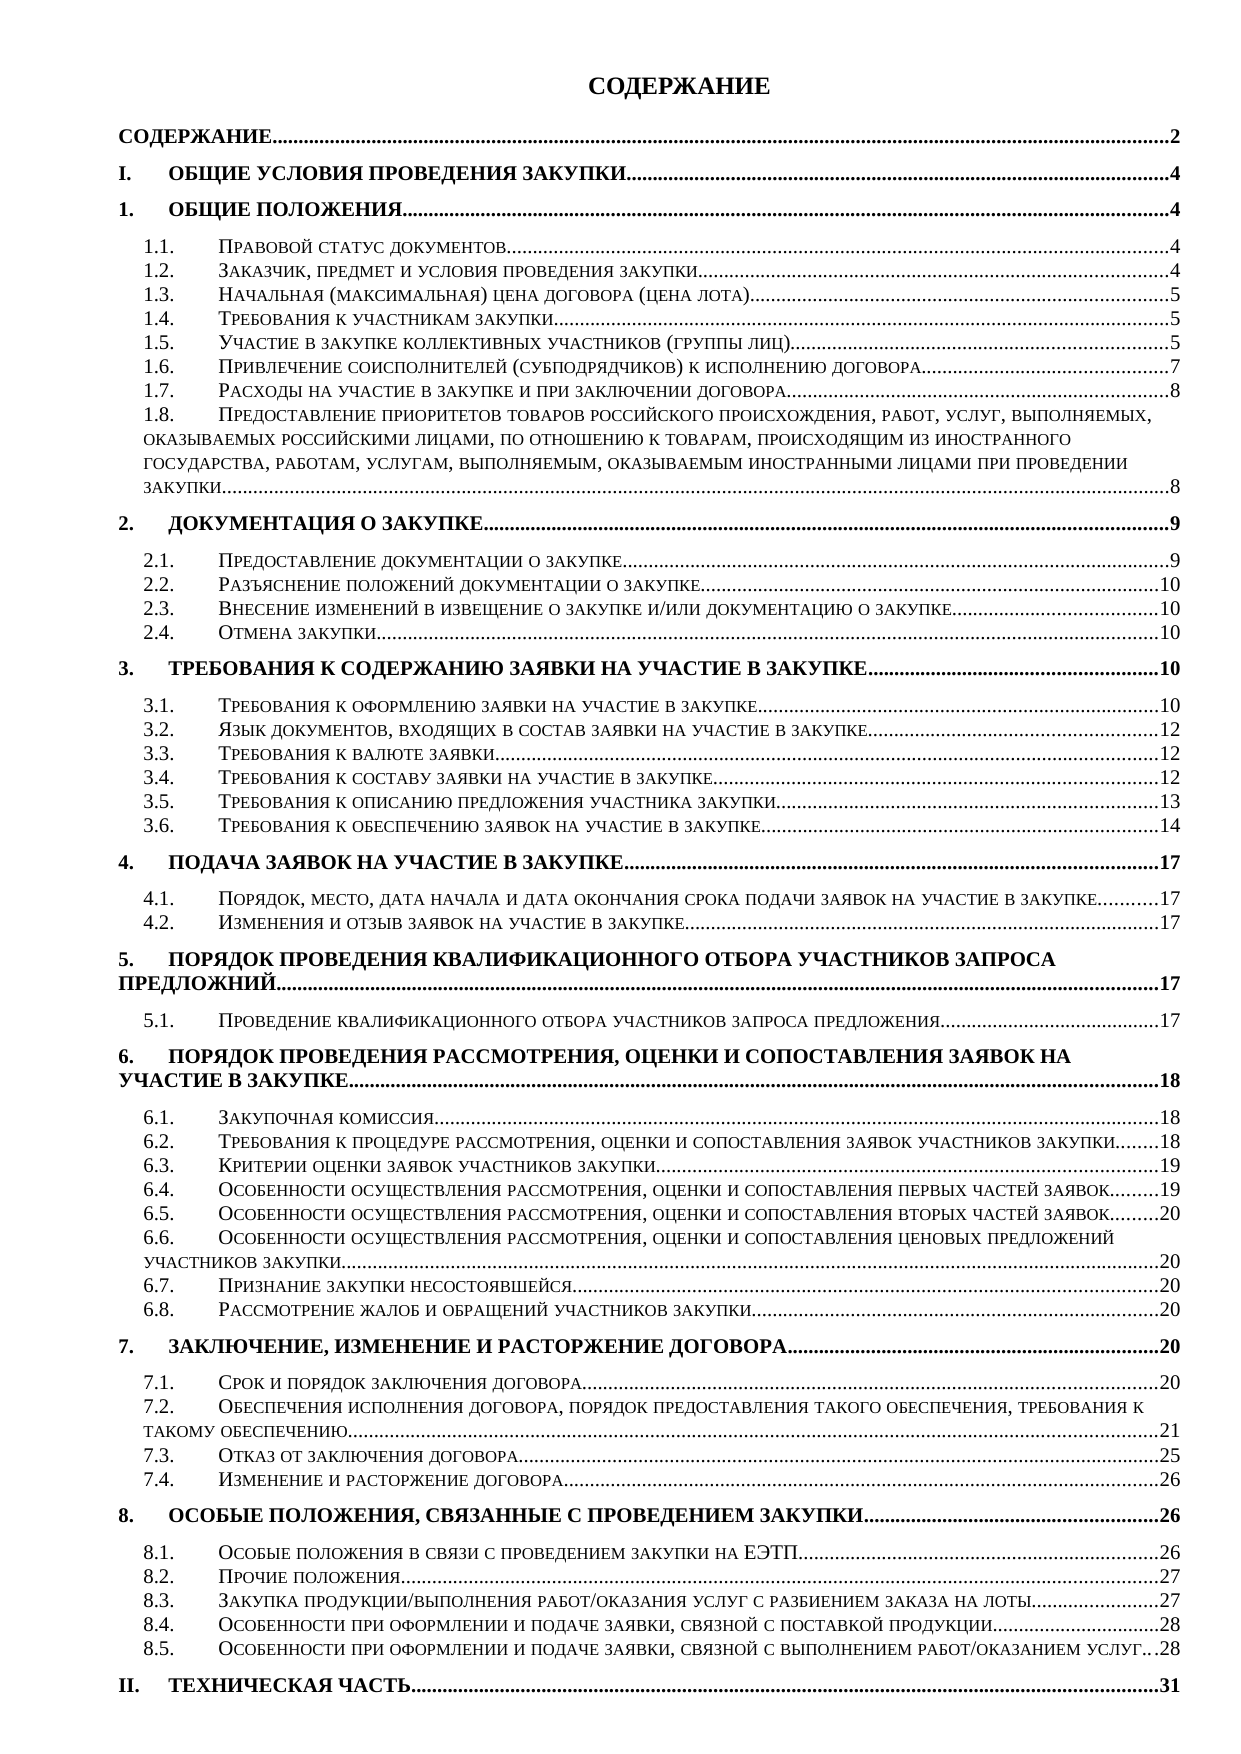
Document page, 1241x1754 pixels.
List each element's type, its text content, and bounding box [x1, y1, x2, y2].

text 3.1. Требования к оформлению заявки на участие в закупке 10 [143, 693, 1181, 717]
text 4.1. Порядок, место, дата начала и дата окончания срока подачи заявок на участие в закупке 17 [143, 886, 1181, 910]
text 4.2. Изменения и отзыв заявок на участие в закупке 17 [143, 910, 1181, 934]
text СОДЕРЖАНИЕ 2 [118, 124, 1181, 148]
text 7.1. Срок и порядок заключения договора 20 [143, 1370, 1181, 1394]
text 3.5. Требования к описанию предложения участника закупки 13 [143, 789, 1181, 813]
text 1.7. Расходы на участие в закупке и при заключении договора 8 [143, 378, 1181, 402]
text 2.2. Разъяснение положений документации о закупке 10 [143, 572, 1181, 596]
text 7.4. Изменение и расторжение договора 26 [143, 1467, 1181, 1491]
text 8. ОСОБЫЕ ПОЛОЖЕНИЯ, СВЯЗАННЫЕ С ПРОВЕДЕНИЕМ ЗАКУПКИ 26 [118, 1503, 1181, 1527]
text 8.1. Особые положения в связи с проведением закупки на ЕЭТП 26 [143, 1540, 1181, 1564]
text 1.1. Правовой статус документов 4 [143, 234, 1181, 258]
subtitle СОДЕРЖАНИЕ [177, 71, 1181, 99]
text 2. ДОКУМЕНТАЦИЯ О ЗАКУПКЕ 9 [118, 511, 1181, 535]
text 3. ТРЕБОВАНИЯ К СОДЕРЖАНИЮ ЗАЯВКИ НА УЧАСТИЕ В ЗАКУПКЕ 10 [118, 656, 1181, 680]
text 1.8. Предоставление приоритетов товаров российского происхождения, работ, услуг, выполняемых, оказываемых российскими лицами, по отношению к товарам, происходящим из иностранного государства, работам, услугам, выполняемым, оказываемым иностранными лицами при проведении закупки 8 [143, 402, 1181, 498]
text 2.1. Предоставление документации о закупке 9 [143, 547, 1181, 572]
text 3.3. Требования к валюте заявки 12 [143, 741, 1181, 765]
text II. ТЕХНИЧЕСКАЯ ЧАСТЬ 31 [118, 1672, 1181, 1697]
text 6. ПОРЯДОК ПРОВЕДЕНИЯ РАССМОТРЕНИЯ, ОЦЕНКИ И СОПОСТАВЛЕНИЯ ЗАЯВОК НА УЧАСТИЕ В ЗАКУПКЕ 18 [118, 1044, 1181, 1092]
text 4. ПОДАЧА ЗАЯВОК НА УЧАСТИЕ В ЗАКУПКЕ 17 [118, 850, 1181, 874]
text 7.2. Обеспечения исполнения договора, порядок предоставления такого обеспечения, требования к такому обеспечению 21 [143, 1394, 1181, 1442]
text 3.4. Требования к составу заявки на участие в закупке 12 [143, 765, 1181, 789]
text 8.2. Прочие положения 27 [143, 1564, 1181, 1588]
text 6.3. Критерии оценки заявок участников закупки 19 [143, 1153, 1181, 1177]
text 7. ЗАКЛЮЧЕНИЕ, ИЗМЕНЕНИЕ И РАСТОРЖЕНИЕ ДОГОВОРА 20 [118, 1334, 1181, 1358]
text 1. ОБЩИЕ ПОЛОЖЕНИЯ 4 [118, 197, 1181, 221]
text 2.3. Внесение изменений в извещение о закупке и/или документацию о закупке 10 [143, 596, 1181, 620]
text 6.8. Рассмотрение жалоб и обращений участников закупки 20 [143, 1297, 1181, 1321]
text 1.2. Заказчик, предмет и условия проведения закупки. 4 [143, 258, 1181, 282]
text 5. ПОРЯДОК ПРОВЕДЕНИЯ КВАЛИФИКАЦИОННОГО ОТБОРА УЧАСТНИКОВ ЗАПРОСА ПРЕДЛОЖНИЙ 17 [118, 947, 1181, 995]
text 1.6. Привлечение соисполнителей (субподрядчиков) к исполнению договора 7 [143, 354, 1181, 378]
text 8.3. Закупка продукции/выполнения работ/оказания услуг с разбиением заказа на лоты 27 [143, 1588, 1181, 1612]
text 1.3. Начальная (максимальная) цена договора (цена лота) 5 [143, 282, 1181, 306]
text 2.4. Отмена закупки 10 [143, 620, 1181, 644]
text 6.2. Требования к процедуре рассмотрения, оценки и сопоставления заявок участников закупки 18 [143, 1129, 1181, 1153]
text 1.5. Участие в закупке коллективных участников (группы лиц) 5 [143, 330, 1181, 354]
text 8.4. Особенности при оформлении и подаче заявки, связной с поставкой продукции 28 [143, 1612, 1181, 1636]
text 3.2. Язык документов, входящих в состав заявки на участие в закупке 12 [143, 717, 1181, 741]
text 6.5. Особенности осуществления рассмотрения, оценки и сопоставления вторых частей заявок 20 [143, 1201, 1181, 1225]
text 3.6. Требования к обеспечению заявок на участие в закупке 14 [143, 813, 1181, 837]
text 5.1. Проведение квалификационного отбора участников запроса предложения 17 [143, 1007, 1181, 1032]
text 6.1. Закупочная комиссия 18 [143, 1105, 1181, 1129]
text 6.4. Особенности осуществления рассмотрения, оценки и сопоставления первых частей заявок 19 [143, 1177, 1181, 1201]
text 8.5. Особенности при оформлении и подаче заявки, связной с выполнением работ/оказанием услуг. 28 [143, 1636, 1181, 1660]
text I. ОБЩИЕ УСЛОВИЯ ПРОВЕДЕНИЯ закупки 4 [118, 161, 1181, 185]
text 1.4. Требования к участникам закупки 5 [143, 306, 1181, 330]
text 6.6. Особенности осуществления рассмотрения, оценки и сопоставления ценовых предложений участников закупки 20 [143, 1225, 1181, 1273]
text 7.3. Отказ от заключения договора 25 [143, 1442, 1181, 1467]
text 6.7. Признание закупки несостоявшейся 20 [143, 1273, 1181, 1297]
